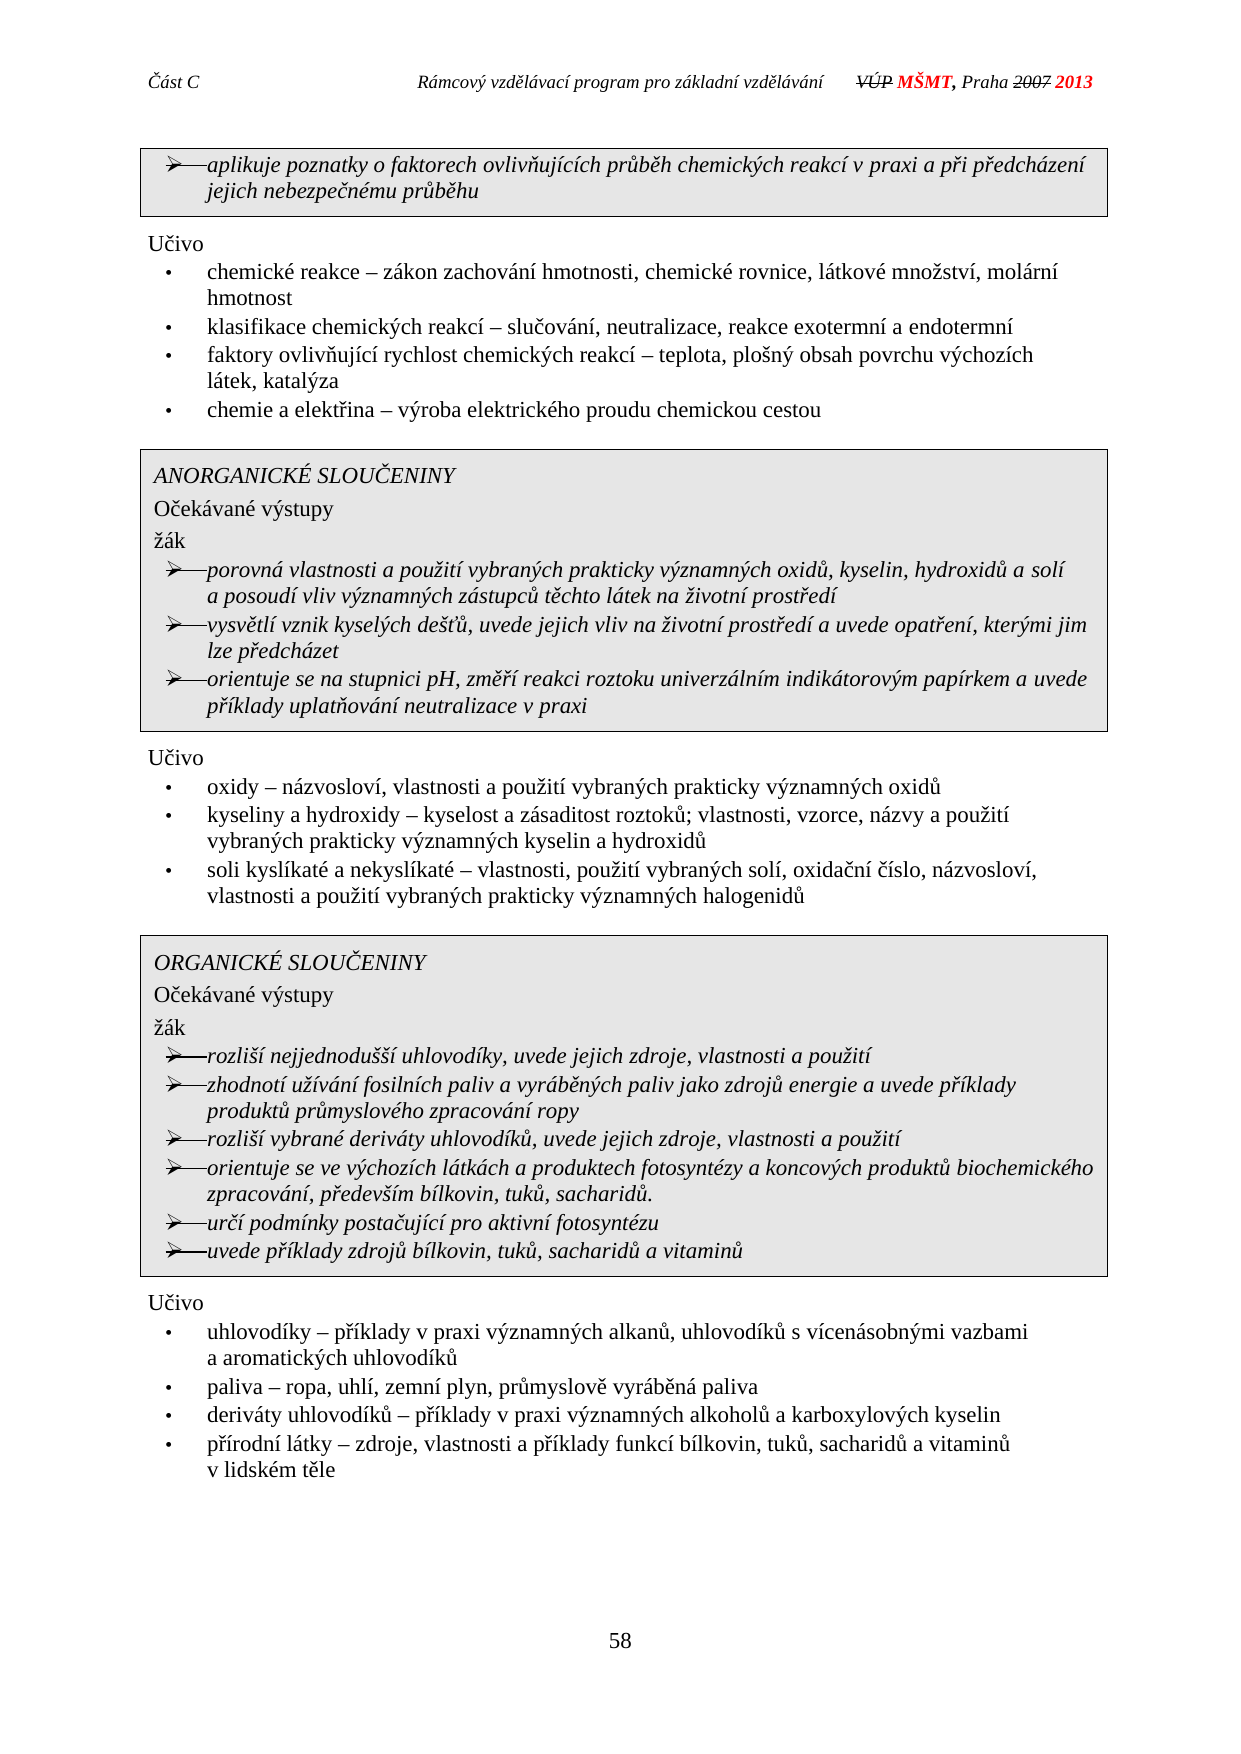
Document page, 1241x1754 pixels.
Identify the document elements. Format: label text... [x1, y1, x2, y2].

text uhlovodíky – příklady v praxi významných alkanů, uhlovodíků s vícenásobnými vazbami a aromatických uhlovodíků [165, 1318, 1081, 1371]
text oxidy – názvosloví, vlastnosti a použití vybraných prakticky významných oxidů [165, 773, 1081, 799]
text soli kyslíkaté a nekyslíkaté – vlastnosti, použití vybraných solí, oxidační číslo, názvosloví, vlastnosti a použití vybraných prakticky významných halogenidů [165, 856, 1081, 909]
text chemie a elektřina – výroba elektrického proudu chemickou cestou [165, 396, 1081, 422]
text chemické reakce – zákon zachování hmotnosti, chemické rovnice, látkové množství, molární hmotnost [165, 258, 1081, 311]
text klasifikace chemických reakcí – slučování, neutralizace, reakce exotermní a endotermní [165, 313, 1081, 339]
text paliva – ropa, uhlí, zemní plyn, průmyslově vyráběná paliva [165, 1373, 1081, 1399]
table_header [141, 149, 1107, 216]
text deriváty uhlovodíků – příklady v praxi významných alkoholů a karboxylových kyselin [165, 1401, 1081, 1427]
table_header ANORGANICKÉ SLOUČENINY Očekávané výstupy žák porovná vlastnosti a použití vybraných prakticky významných oxidů, kyselin, hydroxidů a solí a posoudí vliv významných zástupců těchto látek na životní prostředí vysvětlí vznik kyselých dešťů, uvede jejich vliv na životní prostředí a uvede opatření, kterými jim lze předcházet orientuje se na stupnici pH, změří reakci roztoku univerzálním indikátorovým papírkem a uvede příklady uplatňování neutralizace v praxi [141, 450, 1107, 731]
text Učivo [148, 229, 1092, 256]
table_header ORGANICKÉ SLOUČENINY Očekávané výstupy žák rozliší nejjednodušší uhlovodíky, uvede jejich zdroje, vlastnosti a použití zhodnotí užívání fosilních paliv a vyráběných paliv jako zdrojů energie a uvede příklady produktů průmyslového zpracování ropy rozliší vybrané deriváty uhlovodíků, uvede jejich zdroje, vlastnosti a použití orientuje se ve výchozích látkách a produktech fotosyntézy a koncových produktů biochemického zpracování, především bílkovin, tuků, sacharidů. určí podmínky postačující pro aktivní fotosyntézu uvede příklady zdrojů bílkovin, tuků, sacharidů a vitaminů [141, 936, 1107, 1276]
text faktory ovlivňující rychlost chemických reakcí – teplota, plošný obsah povrchu výchozích látek, katalýza [165, 341, 1081, 394]
text kyseliny a hydroxidy – kyselost a zásaditost roztoků; vlastnosti, vzorce, názvy a použití vybraných prakticky významných kyselin a hydroxidů [165, 801, 1081, 854]
text přírodní látky – zdroje, vlastnosti a příklady funkcí bílkovin, tuků, sacharidů a vitaminů v lidském těle [165, 1429, 1081, 1482]
text Učivo [148, 744, 1092, 771]
text Učivo [148, 1289, 1092, 1316]
